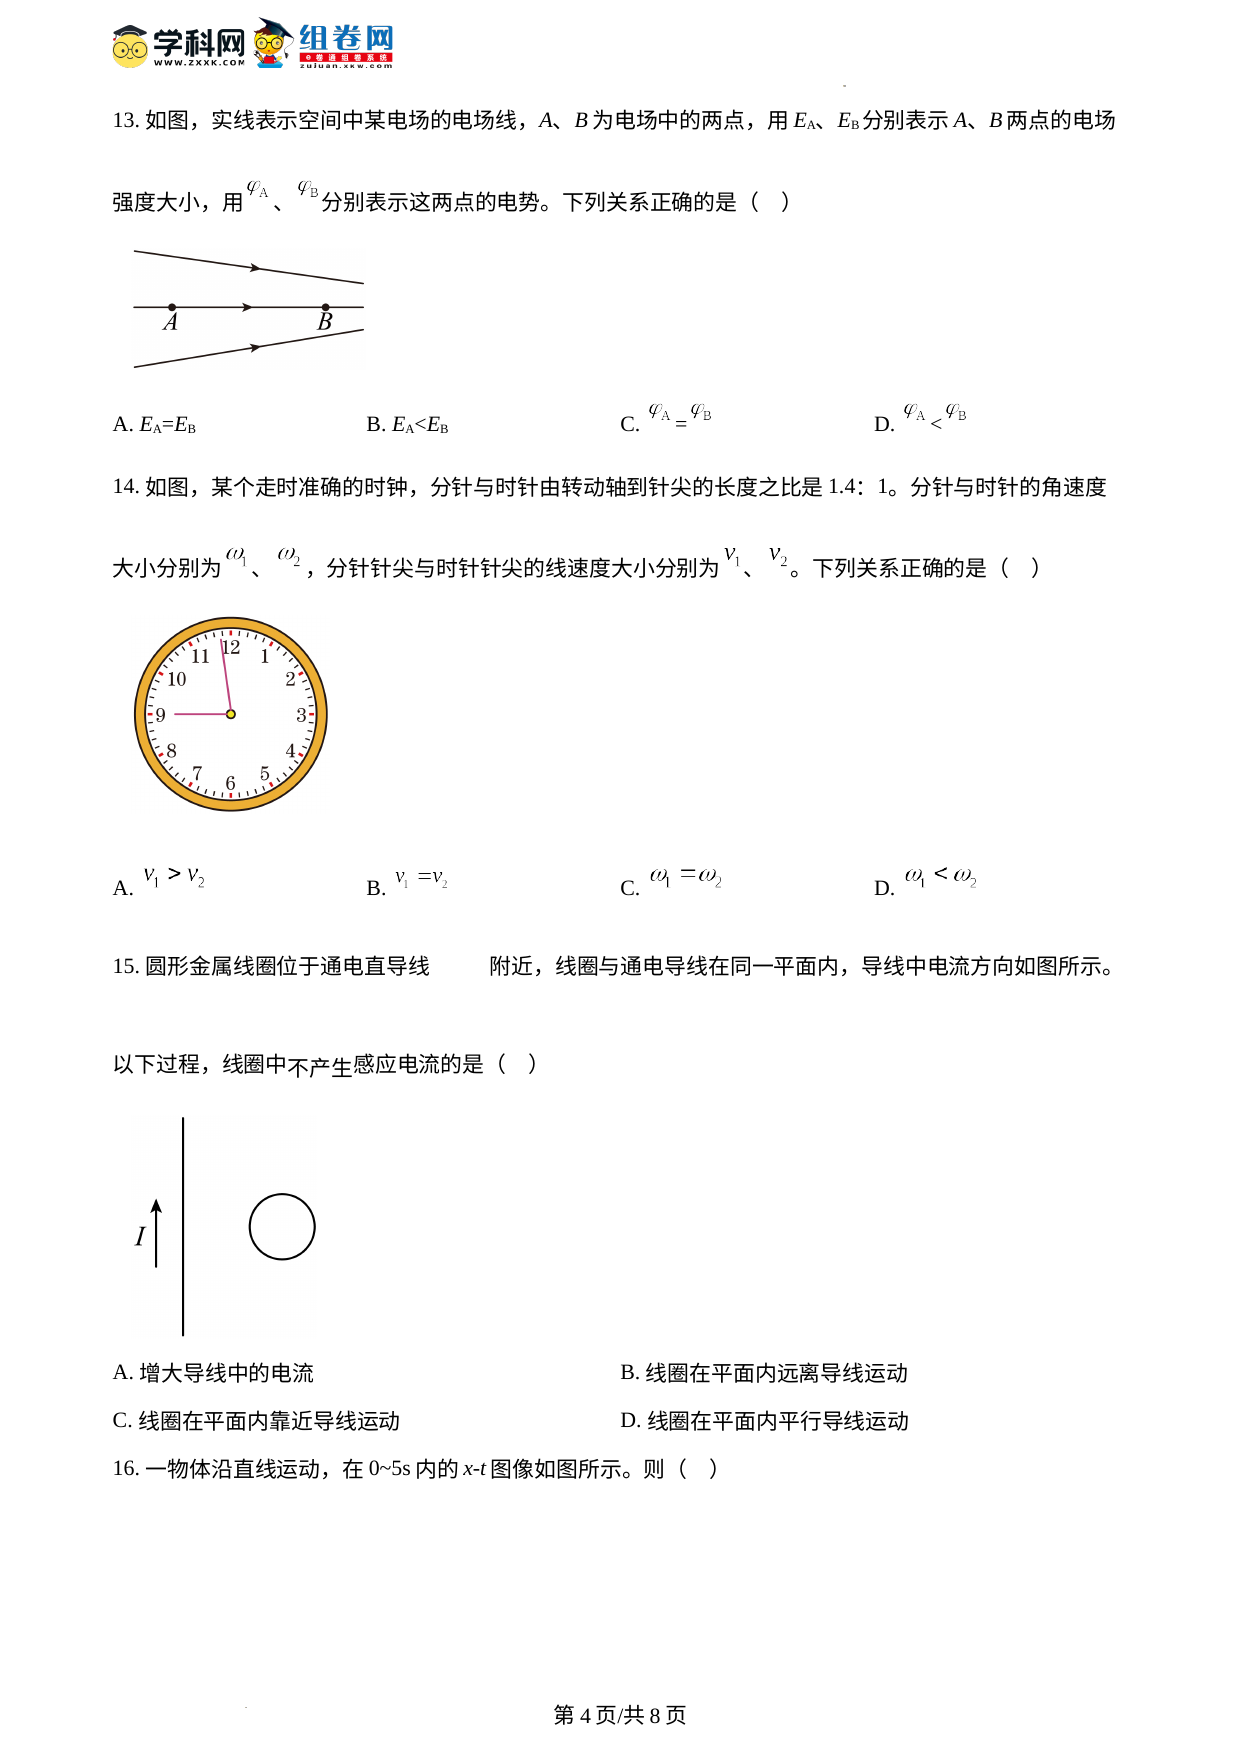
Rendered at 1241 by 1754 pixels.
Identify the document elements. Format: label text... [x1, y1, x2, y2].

text 14. 如图，某个走时准确的时钟，分针与时针由转动轴到针尖的长度之比是1.4：1。分针与时针的角速度大小分别为、，分针针尖与时针针尖的线速度大小分别为、。下列关系正确的是（ ） [112, 469, 1128, 599]
text A. B. C. D. [112, 855, 1128, 920]
picture [131, 615, 330, 814]
text 15. 圆形金属线圈位于通电直导线附近，线圈与通电导线在同一平面内，导线中电流方向如图所示。以下过程，线圈中不产生感应电流的是（ ） [112, 933, 1128, 1095]
text 13. 如图，实线表示空间中某电场的电场线，A、B为电场中的两点，用EA、EB分别表示A、B两点的电场强度大小，用、分别表示这两点的电势。下列关系正确的是（ ） [112, 103, 1128, 233]
text A. 增大导线中的电流 B. 线圈在平面内远离导线运动 [112, 1355, 1128, 1388]
picture [253, 17, 393, 68]
picture [131, 248, 366, 370]
picture [131, 1115, 318, 1339]
text 16. 一物体沿直线运动，在0~5s内的x-t图像如图所示。则（ ） [112, 1452, 1128, 1484]
picture [112, 25, 245, 68]
text C. 线圈在平面内靠近导线运动 D. 线圈在平面内平行导线运动 [112, 1403, 1128, 1436]
text A. EA=EB B. EA<EB C. = D. < [112, 392, 1128, 457]
